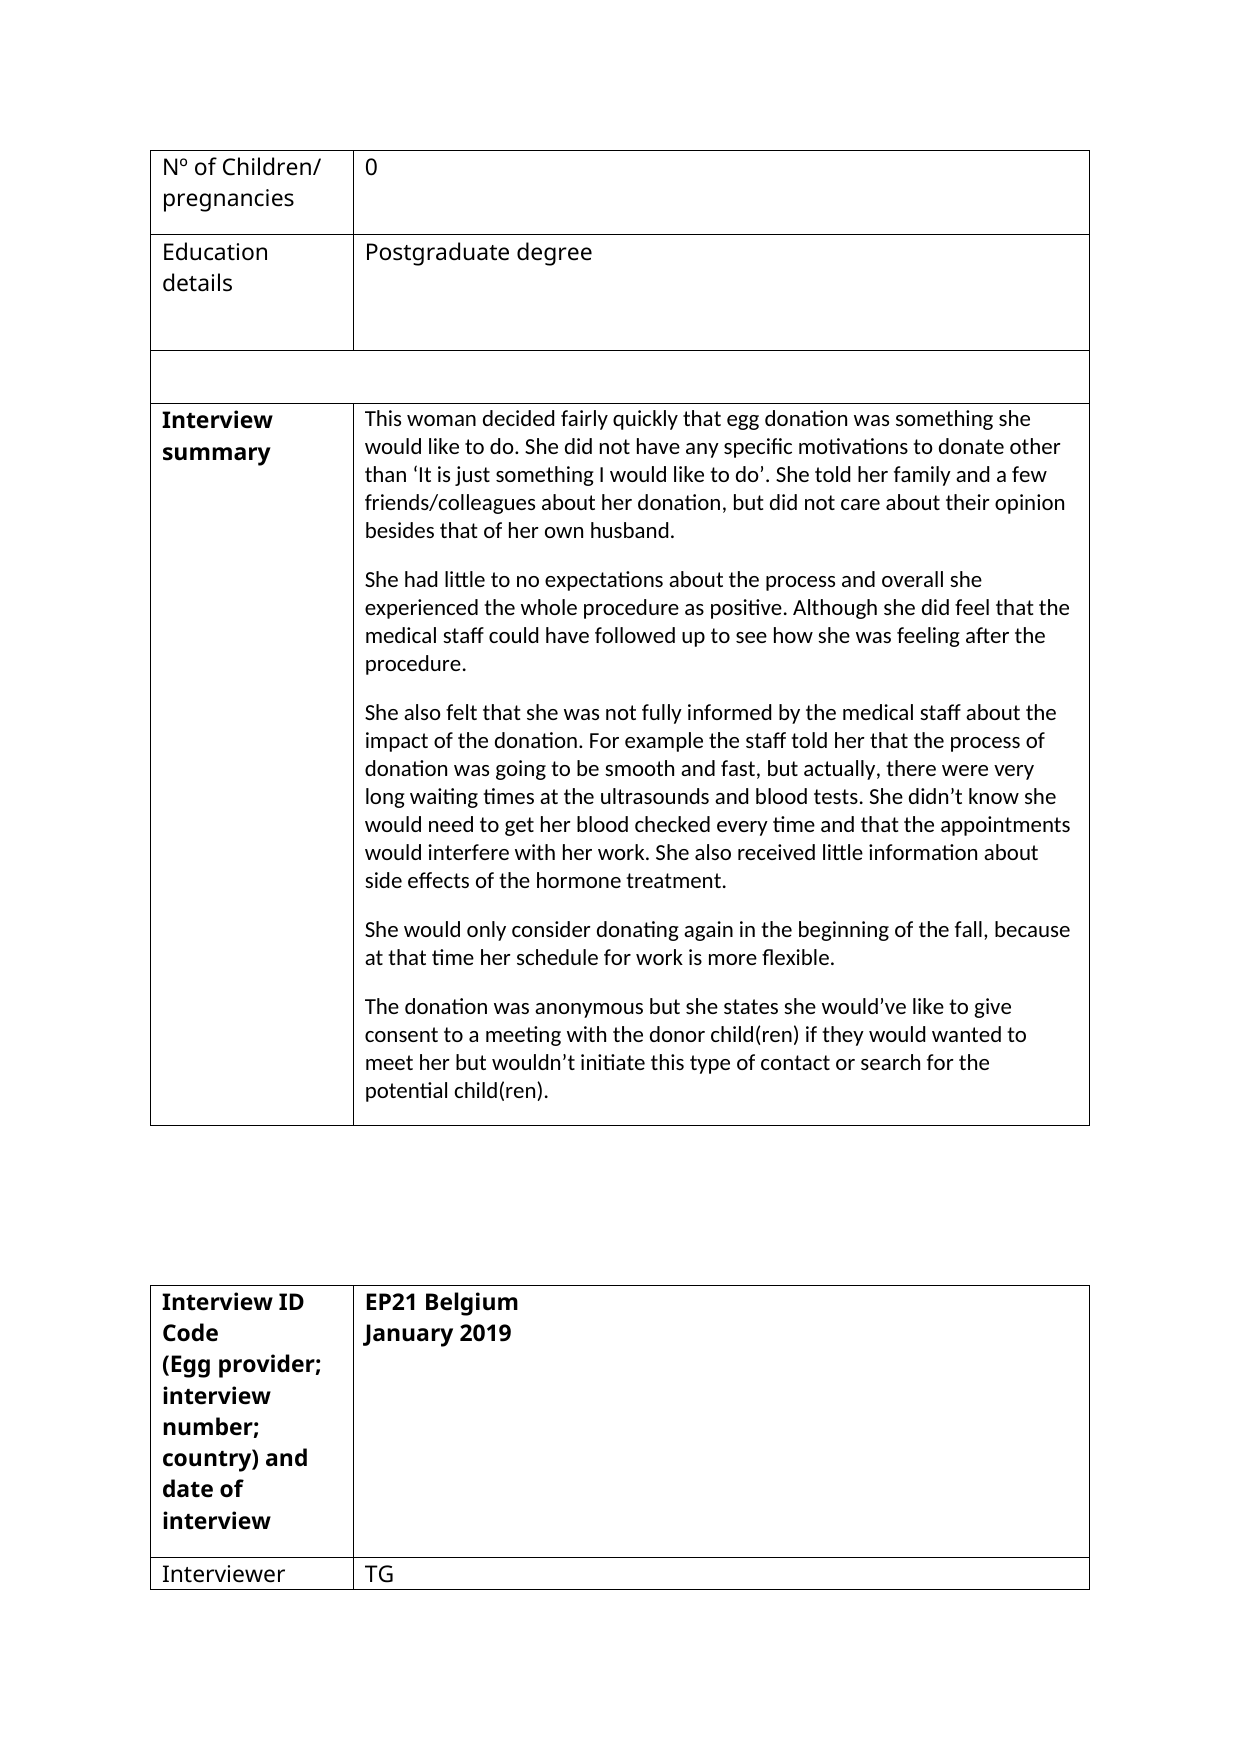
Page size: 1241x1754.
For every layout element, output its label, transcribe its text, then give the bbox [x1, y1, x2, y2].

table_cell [151, 1558, 353, 1589]
table_cell This woman decided fairly quickly that egg donation was something she would like to do. She did not have any specific motivations to donate other than ‘It is just something I would like to do’. She told her family and a few friends/colleagues about her donation, but did not care about their opinion besides that of her own husband. She had little to no expectations about the process and overall she experienced the whole procedure as positive. Although she did feel that the medical staff could have followed up to see how she was feeling after the procedure. She also felt that she was not fully informed by the medical staff about the impact of the donation. For example the staff told her that the process of donation was going to be smooth and fast, but actually, there were very long waiting times at the ultrasounds and blood tests. She didn’t know she would need to get her blood checked every time and that the appointments would interfere with her work. She also received little information about side effects of the hormone treatment. She would only consider donating again in the beginning of the fall, because at that time her schedule for work is more flexible. The donation was anonymous but she states she would’ve like to give consent to a meeting with the donor child(ren) if they would wanted to meet her but wouldn’t initiate this type of contact or search for the potential child(ren). [354, 404, 1089, 1125]
table_cell Interview summary [151, 404, 353, 1125]
table_cell [151, 351, 1089, 403]
table_cell Education details [151, 235, 353, 350]
table_cell Nº of Children/ pregnancies [151, 151, 353, 234]
table_cell Postgraduate degree [354, 235, 1089, 350]
table_header Interview ID Code (Egg provider; interview number; country) and date of interview [151, 1286, 353, 1557]
table_cell TG [354, 1558, 1089, 1589]
table_cell 0 [354, 151, 1089, 234]
table_header EP21 Belgium January 2019 [354, 1286, 1089, 1557]
